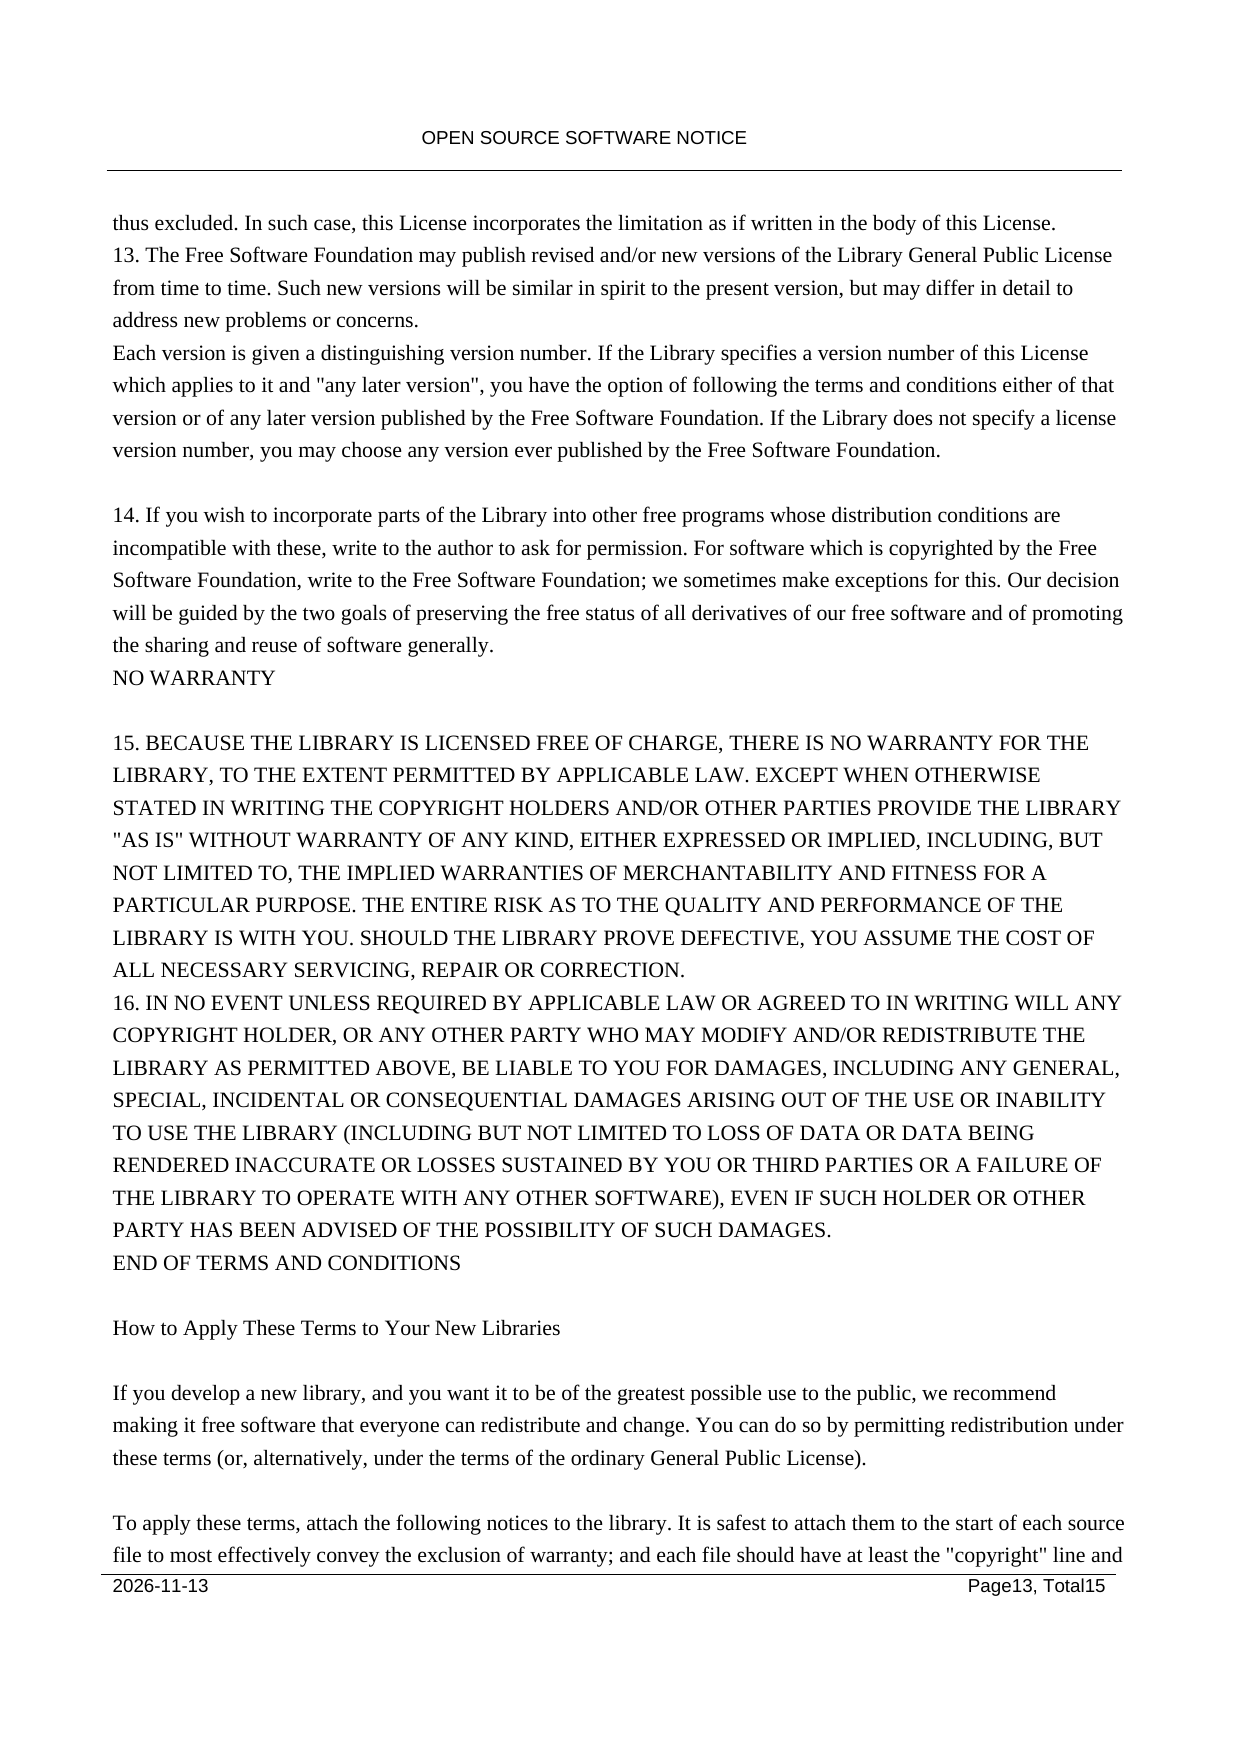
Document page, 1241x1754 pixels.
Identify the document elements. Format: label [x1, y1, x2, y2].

text [112, 206, 1128, 1571]
